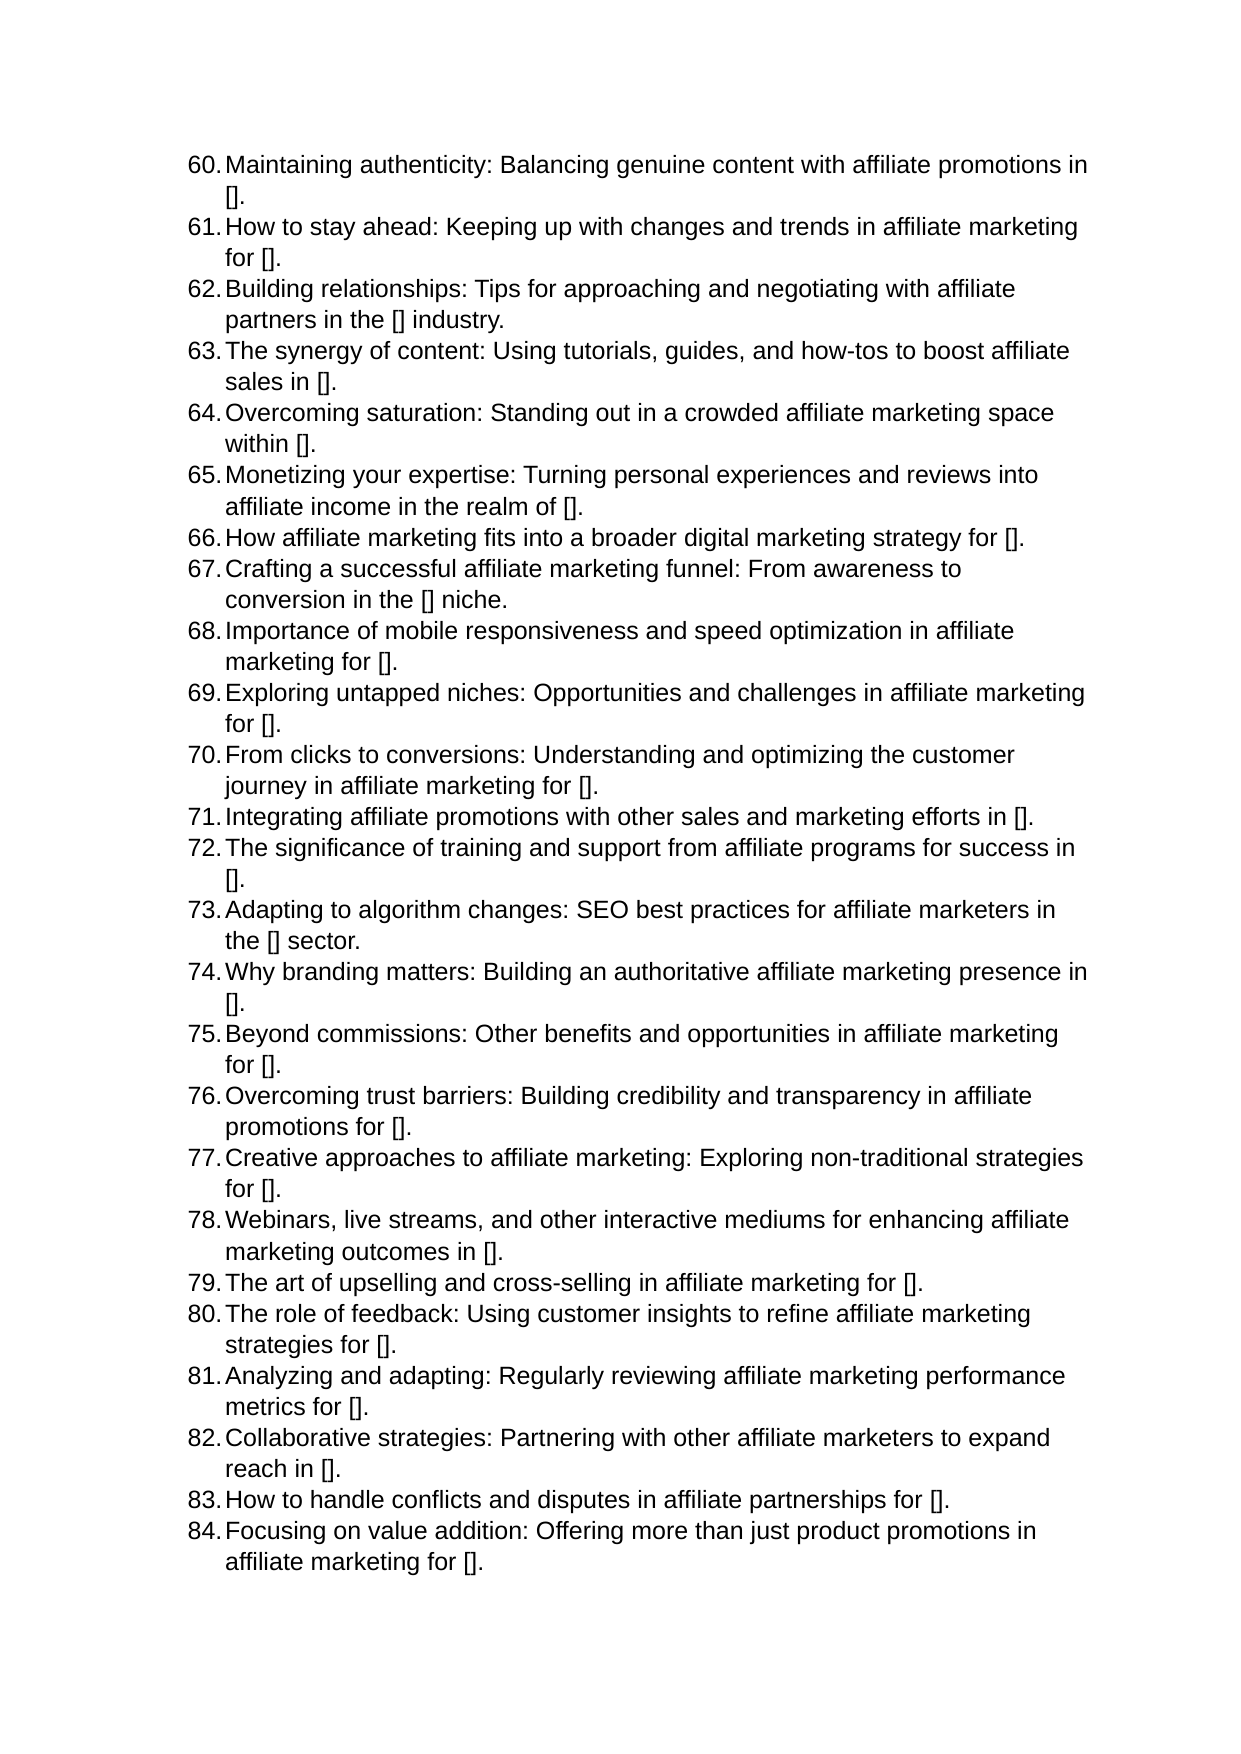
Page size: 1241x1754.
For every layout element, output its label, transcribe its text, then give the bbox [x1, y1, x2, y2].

list Maintaining authenticity: Balancing genuine content with affiliate promotions in []. [187, 150, 1090, 210]
list Importance of mobile responsiveness and speed optimization in affiliate marketing for []. [187, 616, 1090, 675]
list The significance of training and support from affiliate programs for success in []. [187, 833, 1090, 893]
list Beyond commissions: Other benefits and opportunities in affiliate marketing for []. [187, 1019, 1090, 1079]
list Why branding matters: Building an authoritative affiliate marketing presence in []. [187, 957, 1090, 1017]
list Collaborative strategies: Partnering with other affiliate marketers to expand reach in []. [187, 1423, 1090, 1482]
list Exploring untapped niches: Opportunities and challenges in affiliate marketing for []. [187, 678, 1090, 737]
list The role of feedback: Using customer insights to refine affiliate marketing strategies for []. [187, 1298, 1090, 1358]
list How to handle conflicts and disputes in affiliate partnerships for []. [187, 1485, 1090, 1513]
list Focusing on value addition: Offering more than just product promotions in affiliate marketing for []. [187, 1516, 1090, 1576]
list Monetizing your expertise: Turning personal experiences and reviews into affiliate income in the realm of []. [187, 460, 1090, 520]
list How affiliate marketing fits into a broader digital marketing strategy for []. [187, 522, 1090, 551]
list Analyzing and adapting: Regularly reviewing affiliate marketing performance metrics for []. [187, 1361, 1090, 1420]
list The synergy of content: Using tutorials, guides, and how-tos to boost affiliate sales in []. [187, 336, 1090, 396]
list Webinars, live streams, and other interactive mediums for enhancing affiliate marketing outcomes in []. [187, 1205, 1090, 1265]
list The art of upselling and cross-selling in affiliate marketing for []. [187, 1267, 1090, 1296]
list Overcoming saturation: Standing out in a crowded affiliate marketing space within []. [187, 398, 1090, 458]
list How to stay ahead: Keeping up with changes and trends in affiliate marketing for []. [187, 212, 1090, 272]
list Integrating affiliate promotions with other sales and marketing efforts in []. [187, 802, 1090, 831]
list Overcoming trust barriers: Building credibility and transparency in affiliate promotions for []. [187, 1081, 1090, 1141]
list Creative approaches to affiliate marketing: Exploring non-traditional strategies for []. [187, 1143, 1090, 1203]
list Adapting to algorithm changes: SEO best practices for affiliate marketers in the [] sector. [187, 895, 1090, 955]
list From clicks to conversions: Understanding and optimizing the customer journey in affiliate marketing for []. [187, 740, 1090, 799]
list Building relationships: Tips for approaching and negotiating with affiliate partners in the [] industry. [187, 274, 1090, 334]
list Crafting a successful affiliate marketing funnel: From awareness to conversion in the [] niche. [187, 553, 1090, 613]
